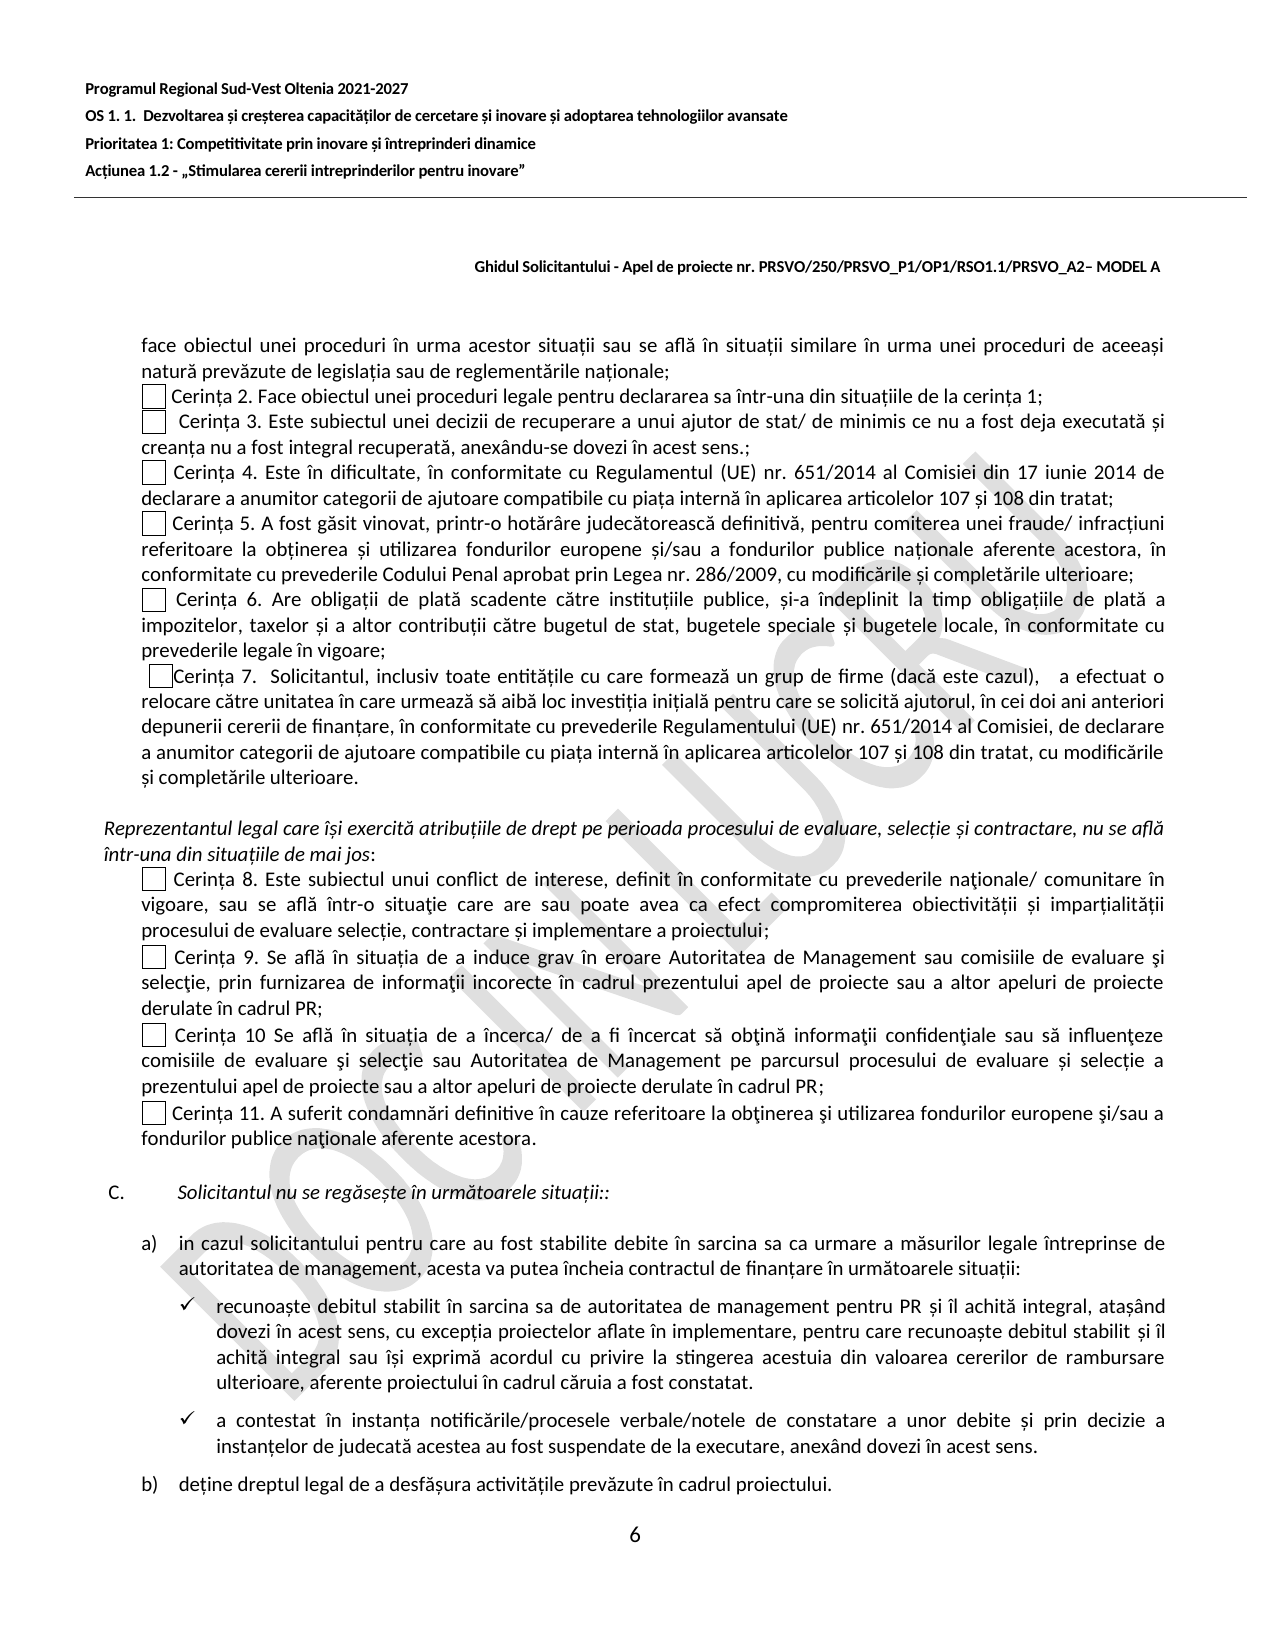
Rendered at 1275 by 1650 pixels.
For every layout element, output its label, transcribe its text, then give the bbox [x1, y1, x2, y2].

text Cerința 11. A suferit condamnări definitive în cauze referitoare la obţinerea şi utilizarea fondurilor europene şi/sau a fondurilor publice naţionale aferente acestora. [141, 1100, 1167, 1151]
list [141, 332, 1167, 383]
list Cerința 7. Solicitantul, inclusiv toate entitățile cu care formează un grup de firme (dacă este cazul), a efectuat o relocare către unitatea în care urmează să aibă loc investiția inițială pentru care se solicită ajutorul, în cei doi ani anteriori depunerii cererii de finanțare, în conformitate cu prevederile Regulamentului (UE) nr. 651/2014 al Comisiei, de declarare a anumitor categorii de ajutoare compatibile cu piața internă în aplicarea articolelor 107 și 108 din tratat, cu modificările și completările ulterioare. [141, 663, 1167, 790]
text Cerința 8. Este subiectul unui conflict de interese, definit în conformitate cu prevederile naţionale/ comunitare în vigoare, sau se află într-o situaţie care are sau poate avea ca efect compromiterea obiectivității și imparțialității procesului de evaluare selecție, contractare și implementare a proiectului; [141, 866, 1167, 942]
list recunoaște debitul stabilit în sarcina sa de autoritatea de management pentru PR şi îl achită integral, atașând dovezi în acest sens, cu excepția proiectelor aflate în implementare, pentru care recunoaște debitul stabilit şi îl achită integral sau își exprimă acordul cu privire la stingerea acestuia din valoarea cererilor de rambursare ulterioare, aferente proiectului în cadrul căruia a fost constatat. [178, 1293, 1167, 1395]
text Cerința 10 Se află în situația de a încerca/ de a fi încercat să obţină informaţii confidenţiale sau să influenţeze comisiile de evaluare şi selecţie sau Autoritatea de Management pe parcursul procesului de evaluare și selecție a prezentului apel de proiecte sau a altor apeluri de proiecte derulate în cadrul PR; [141, 1022, 1167, 1098]
list Cerința 4. Este în dificultate, în conformitate cu Regulamentul (UE) nr. 651/2014 al Comisiei din 17 iunie 2014 de declarare a anumitor categorii de ajutoare compatibile cu piața internă în aplicarea articolelor 107 și 108 din tratat; [141, 459, 1167, 510]
list Cerința 3. Este subiectul unei decizii de recuperare a unui ajutor de stat/ de minimis ce nu a fost deja executată și creanța nu a fost integral recuperată, anexându-se dovezi în acest sens.; [141, 409, 1167, 459]
list in cazul solicitantului pentru care au fost stabilite debite în sarcina sa ca urmare a măsurilor legale întreprinse de autoritatea de management, acesta va putea încheia contractul de finanțare în următoarele situații: [141, 1230, 1167, 1281]
text Cerința 9. Se află în situația de a induce grav în eroare Autoritatea de Management sau comisiile de evaluare şi selecţie, prin furnizarea de informaţii incorecte în cadrul prezentului apel de proiecte sau a altor apeluri de proiecte derulate în cadrul PR; [141, 944, 1167, 1020]
list Cerința 5. A fost găsit vinovat, printr-o hotărâre judecătorească definitivă, pentru comiterea unei fraude/ infracțiuni referitoare la obținerea şi utilizarea fondurilor europene şi/sau a fondurilor publice naţionale aferente acestora, în conformitate cu prevederile Codului Penal aprobat prin Legea nr. 286/2009, cu modificările și completările ulterioare; [141, 510, 1167, 587]
text Reprezentantul legal care își exercită atribuțiile de drept pe perioada procesului de evaluare, selecție și contractare, nu se află într-una din situațiile de mai jos: [103, 815, 1167, 866]
text C. Solicitantul nu se regăsește în următoarele situații:: [103, 1179, 1167, 1205]
list Cerința 2. Face obiectul unei proceduri legale pentru declararea sa într-una din situațiile de la cerința 1; [141, 383, 1167, 409]
list Cerința 6. Are obligații de plată scadente către instituțiile publice, şi-a îndeplinit la timp obligațiile de plată a impozitelor, taxelor şi a altor contribuții către bugetul de stat, bugetele speciale şi bugetele locale, în conformitate cu prevederile legale în vigoare; [141, 587, 1167, 663]
list deține dreptul legal de a desfășura activitățile prevăzute în cadrul proiectului. [141, 1471, 1167, 1496]
list a contestat în instanța notificările/procesele verbale/notele de constatare a unor debite și prin decizie a instanțelor de judecată acestea au fost suspendate de la executare, anexând dovezi în acest sens. [178, 1407, 1167, 1458]
